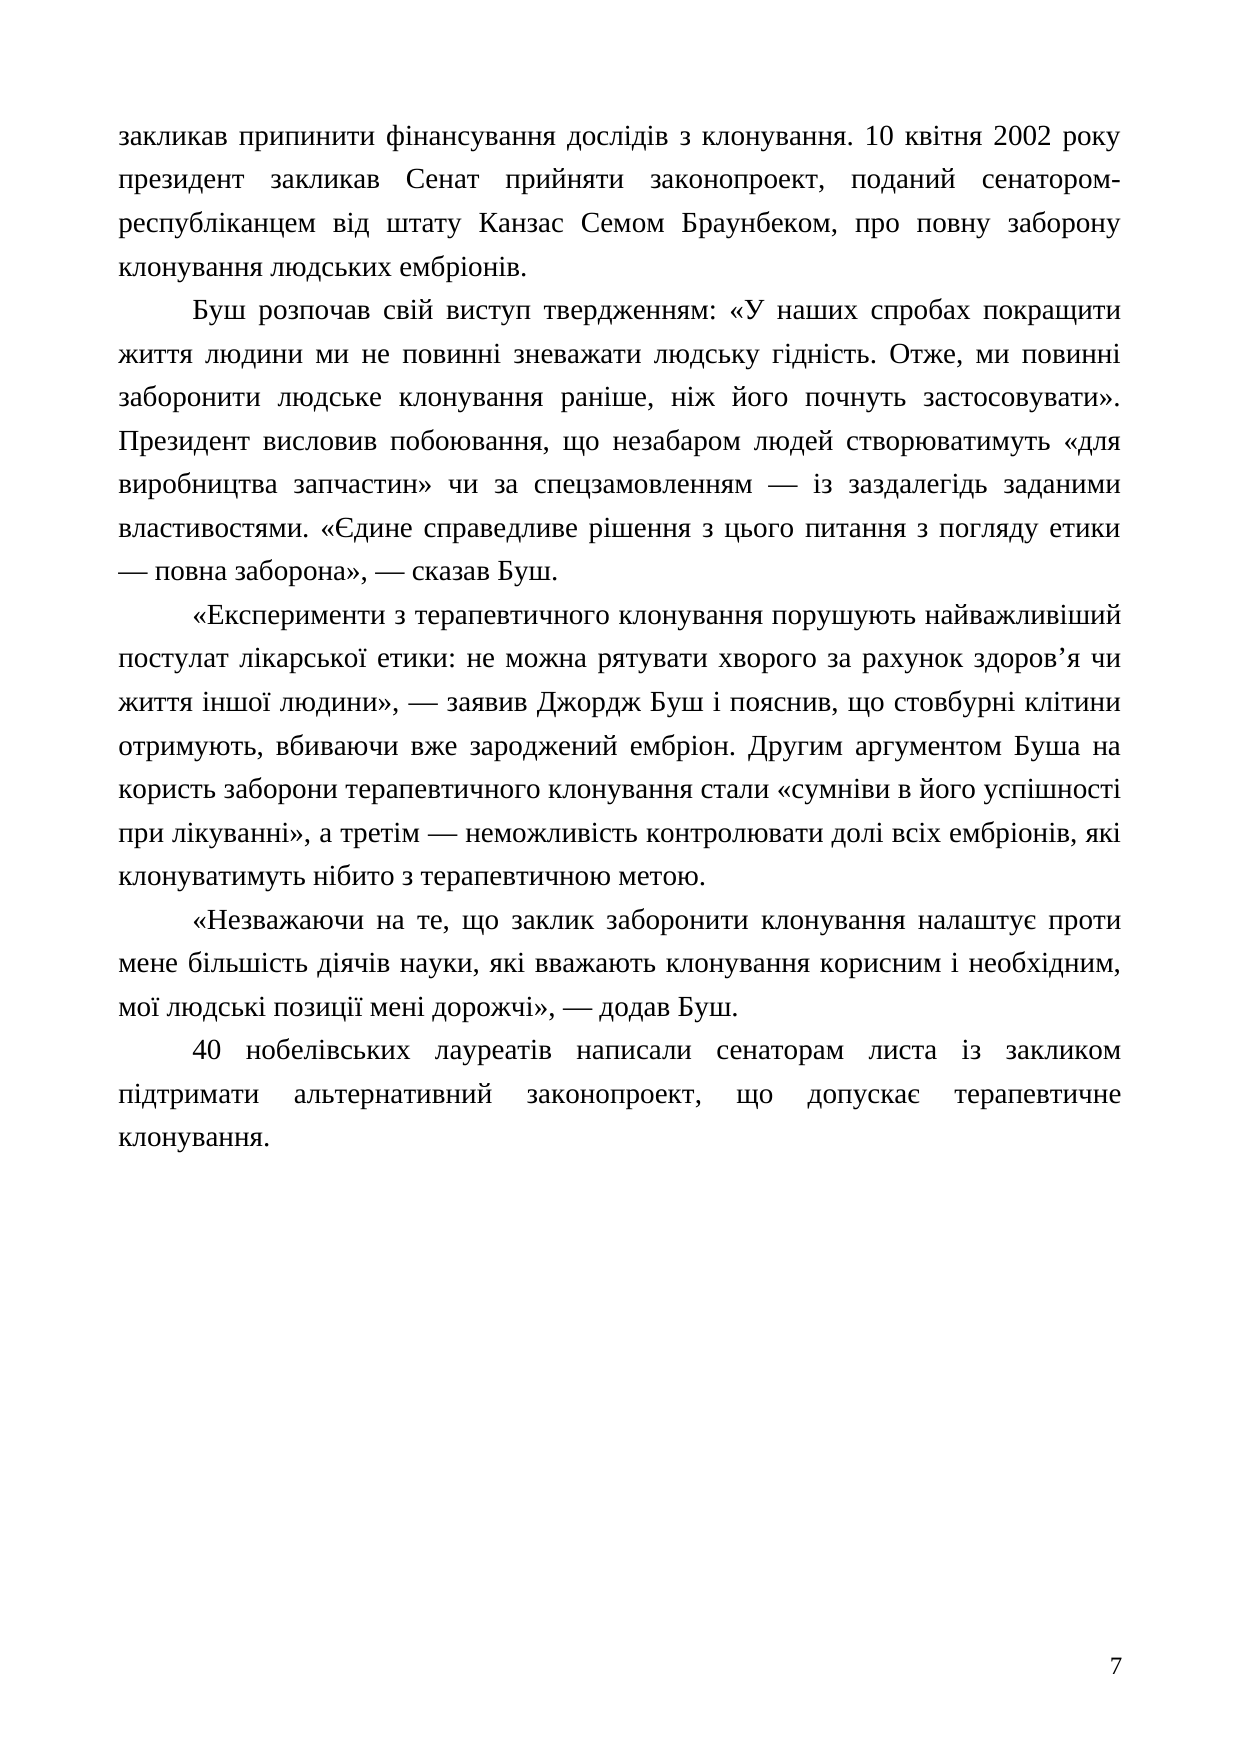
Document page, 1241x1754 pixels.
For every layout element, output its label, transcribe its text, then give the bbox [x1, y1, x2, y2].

text «Незважаючи на те, що заклик заборонити клонування налаштує проти мене більшість діячів науки, які вважають клонування корисним і необхідним, мої людські позиції мені дорожчі», — додав Буш. [118, 902, 1122, 1022]
text 40 нобелівських лауреатів написали сенаторам листа із закликом підтримати альтернативний законопроект, що допускає терапевтичне клонування. [118, 1032, 1122, 1153]
text Буш розпочав свій виступ твердженням: «У наших спробах покращити життя людини ми не повинні зневажати людську гідність. Отже, ми повинні заборонити людське клонування раніше, ніж його почнуть застосовувати». Президент висловив побоювання, що незабаром людей створюватимуть «для виробництва запчастин» чи за спецзамовленням — із заздалегідь заданими властивостями. «Єдине справедливе рішення з цього питання з погляду етики — повна заборона», — сказав Буш. [118, 292, 1122, 587]
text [118, 118, 1122, 282]
text «Експерименти з терапевтичного клонування порушують найважливіший постулат лікарської етики: не можна рятувати хворого за рахунок здоров’я чи життя іншої людини», — заявив Джордж Буш і пояснив, що стовбурні клітини отримують, вбиваючи вже зароджений ембріон. Другим аргументом Буша на користь заборони терапевтичного клонування стали «сумніви в його успішності при лікуванні», а третім — неможливість контролювати долі всіх ембріонів, які клонуватимуть нібито з терапевтичною метою. [118, 597, 1122, 892]
